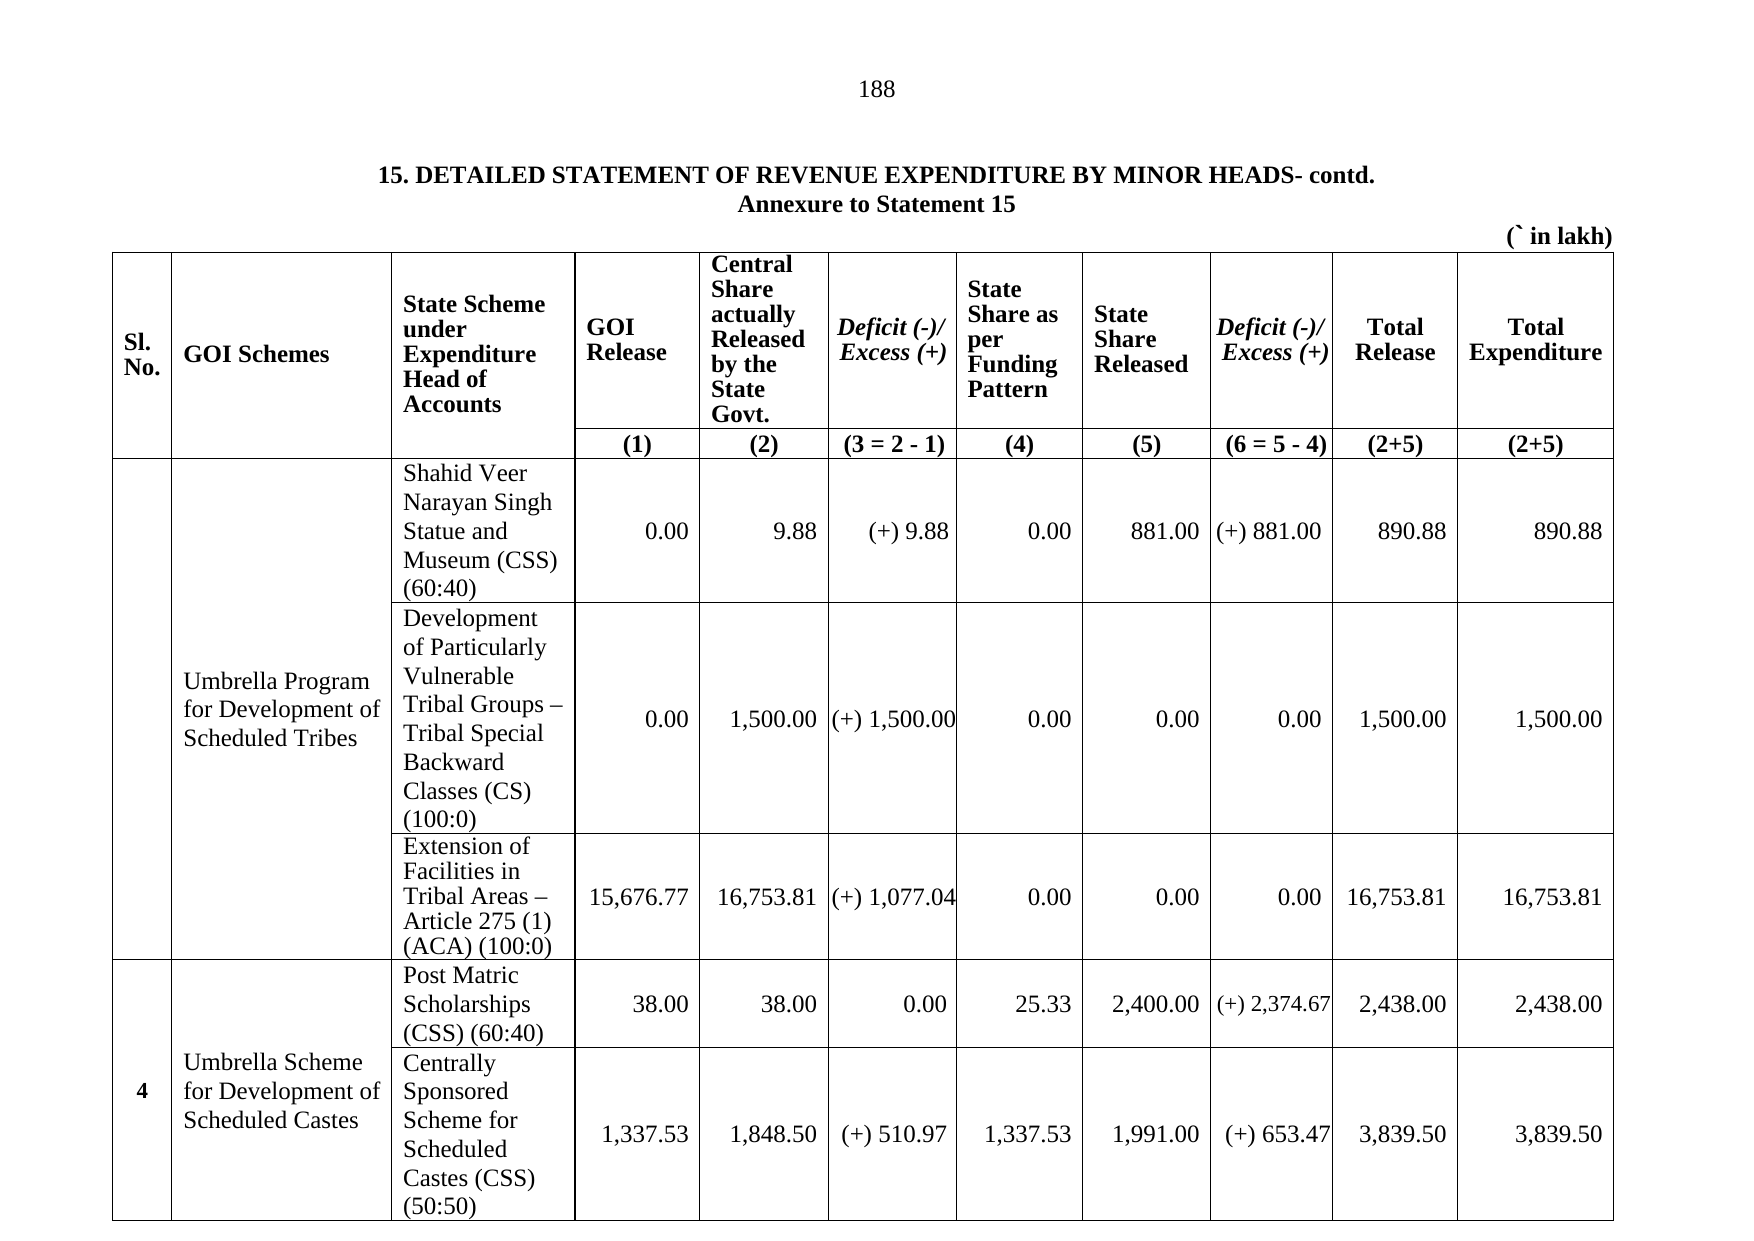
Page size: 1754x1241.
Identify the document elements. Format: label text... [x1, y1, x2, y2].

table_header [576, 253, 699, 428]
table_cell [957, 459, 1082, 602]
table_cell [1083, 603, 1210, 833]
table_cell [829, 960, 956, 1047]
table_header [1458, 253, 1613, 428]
text Annexure to Statement 15 [169, 189, 1584, 218]
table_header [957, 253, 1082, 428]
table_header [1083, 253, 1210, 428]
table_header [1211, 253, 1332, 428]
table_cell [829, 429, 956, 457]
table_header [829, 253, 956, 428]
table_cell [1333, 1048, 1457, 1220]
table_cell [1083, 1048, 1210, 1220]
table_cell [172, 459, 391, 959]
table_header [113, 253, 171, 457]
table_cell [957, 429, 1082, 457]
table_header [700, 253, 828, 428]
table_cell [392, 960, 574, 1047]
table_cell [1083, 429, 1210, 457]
text 15. DETAILED STATEMENT OF REVENUE EXPENDITURE BY MINOR HEADS- contd. [169, 160, 1584, 189]
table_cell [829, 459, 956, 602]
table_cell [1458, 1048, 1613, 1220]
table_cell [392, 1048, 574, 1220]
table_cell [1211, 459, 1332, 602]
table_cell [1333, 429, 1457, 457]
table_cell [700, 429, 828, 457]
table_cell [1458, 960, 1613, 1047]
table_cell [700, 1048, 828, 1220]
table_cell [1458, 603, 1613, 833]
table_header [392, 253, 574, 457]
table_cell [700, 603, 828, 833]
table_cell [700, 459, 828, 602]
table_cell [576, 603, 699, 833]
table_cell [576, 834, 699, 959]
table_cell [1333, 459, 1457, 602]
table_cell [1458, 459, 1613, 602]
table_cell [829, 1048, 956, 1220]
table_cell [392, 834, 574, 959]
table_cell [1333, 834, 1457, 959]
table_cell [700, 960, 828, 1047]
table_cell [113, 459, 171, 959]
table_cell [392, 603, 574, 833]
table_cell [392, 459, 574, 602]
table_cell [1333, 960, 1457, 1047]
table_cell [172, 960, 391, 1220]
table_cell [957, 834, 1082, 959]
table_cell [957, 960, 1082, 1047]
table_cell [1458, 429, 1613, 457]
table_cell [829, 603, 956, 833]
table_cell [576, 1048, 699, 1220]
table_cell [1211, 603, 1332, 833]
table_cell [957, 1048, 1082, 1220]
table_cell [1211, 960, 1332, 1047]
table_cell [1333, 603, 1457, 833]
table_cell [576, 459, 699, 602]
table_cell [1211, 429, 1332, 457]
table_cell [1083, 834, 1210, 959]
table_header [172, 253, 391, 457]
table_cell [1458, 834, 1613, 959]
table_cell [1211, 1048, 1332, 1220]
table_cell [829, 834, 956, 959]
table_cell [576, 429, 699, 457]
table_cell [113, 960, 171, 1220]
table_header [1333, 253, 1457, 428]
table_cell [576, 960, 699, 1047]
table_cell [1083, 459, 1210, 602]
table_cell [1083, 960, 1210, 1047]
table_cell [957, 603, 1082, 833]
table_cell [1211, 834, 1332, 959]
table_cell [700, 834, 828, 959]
text (` in lakh) [169, 218, 1612, 252]
